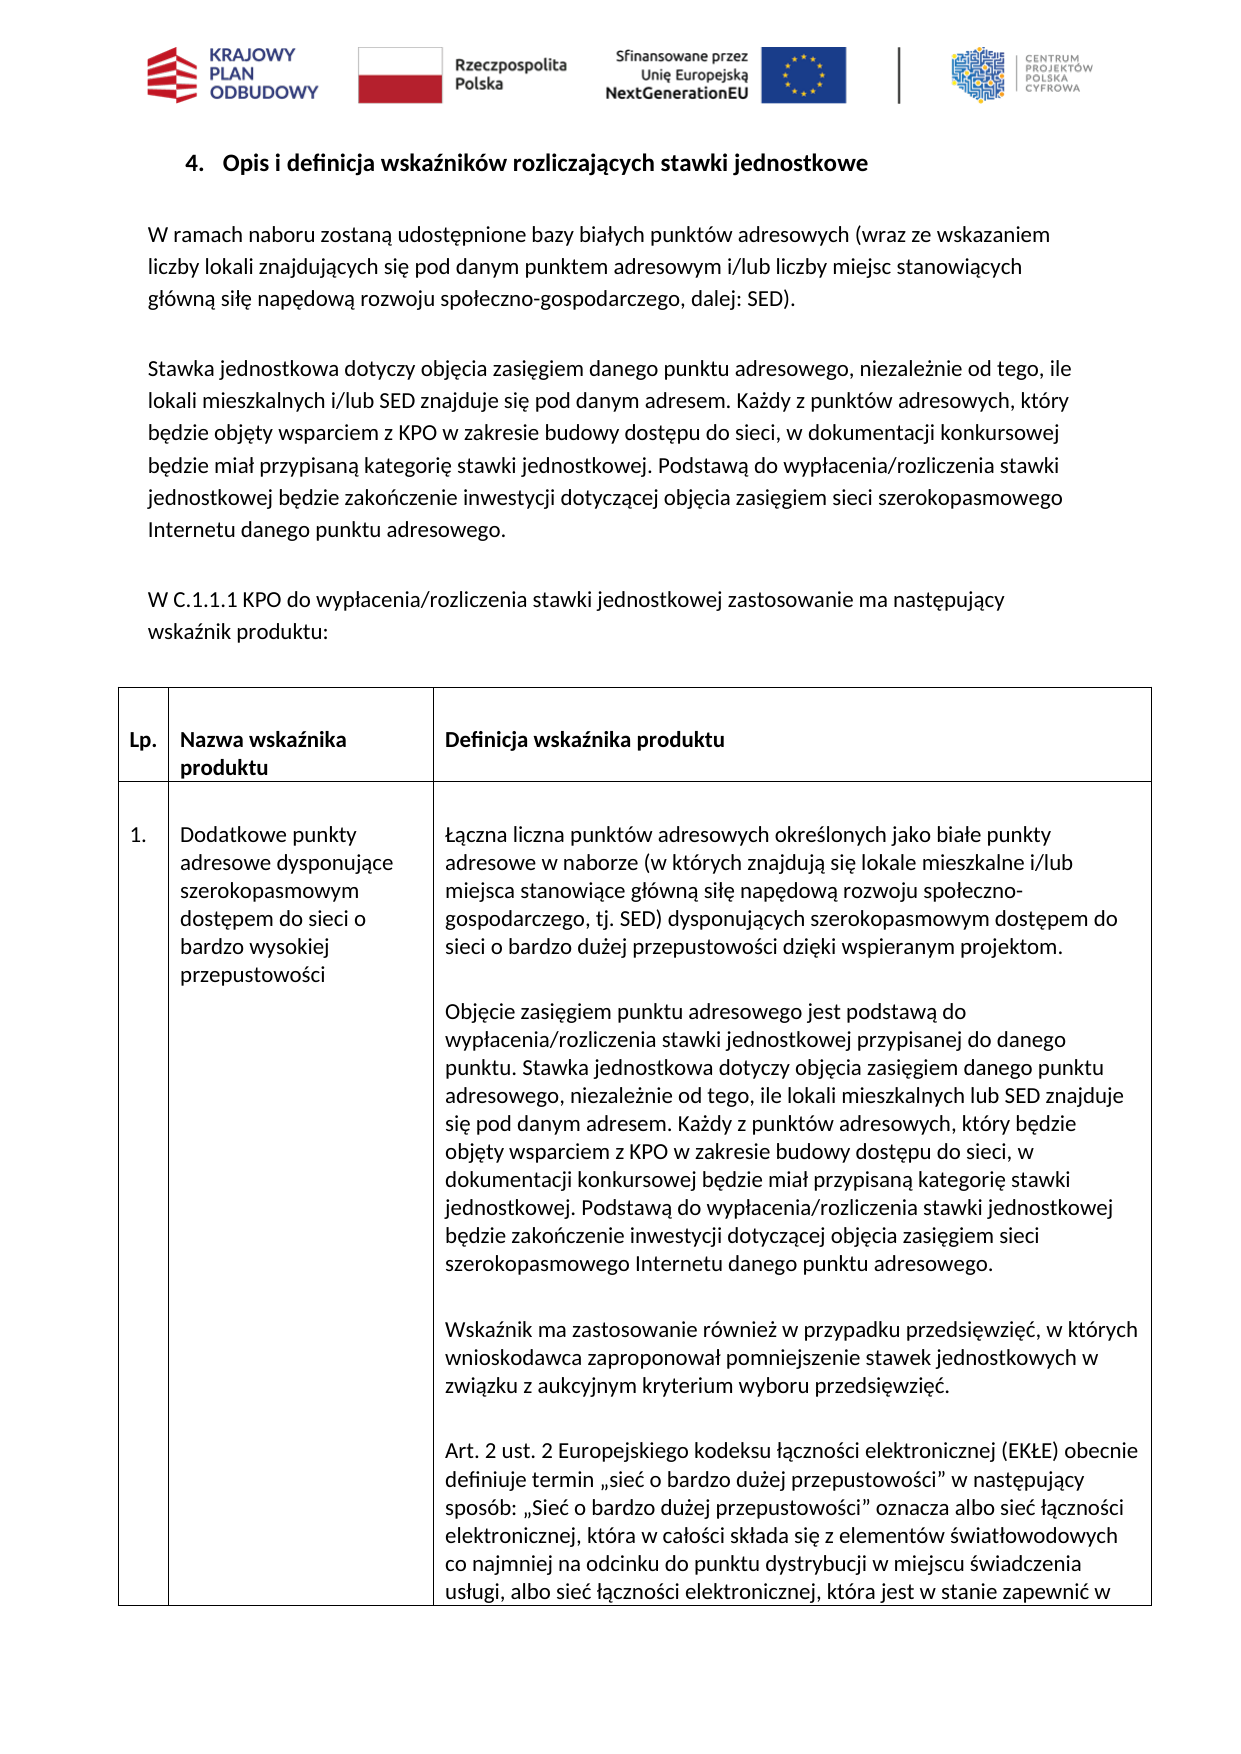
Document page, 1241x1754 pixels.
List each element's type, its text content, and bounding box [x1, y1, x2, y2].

table_header Definicja wskaźnika produktu [434, 688, 1151, 781]
subtitle Opis i definicja wskaźników rozliczających stawki jednostkowe [185, 148, 1093, 178]
text W C.1.1.1 KPO do wypłacenia/rozliczenia stawki jednostkowej zastosowanie ma następujący wskaźnik produktu: [148, 585, 1093, 645]
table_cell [169, 782, 433, 1605]
table_cell 1. [119, 782, 168, 1605]
table_header Nazwa wskaźnika produktu [169, 688, 433, 781]
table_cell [434, 782, 1151, 1605]
text Stawka jednostkowa dotyczy objęcia zasięgiem danego punktu adresowego, niezależnie od tego, ile lokali mieszkalnych i/lub SED znajduje się pod danym adresem. Każdy z punktów adresowych, który będzie objęty wsparciem z KPO w zakresie budowy dostępu do sieci, w dokumentacji konkursowej będzie miał przypisaną kategorię stawki jednostkowej. Podstawą do wypłacenia/rozliczenia stawki jednostkowej będzie zakończenie inwestycji dotyczącej objęcia zasięgiem sieci szerokopasmowego Internetu danego punktu adresowego. [148, 354, 1093, 543]
text W ramach naboru zostaną udostępnione bazy białych punktów adresowych (wraz ze wskazaniem liczby lokali znajdujących się pod danym punktem adresowym i/lub liczby miejsc stanowiących główną siłę napędową rozwoju społeczno-gospodarczego, dalej: SED). [148, 220, 1093, 312]
picture [147, 47, 1093, 104]
table_header Lp. [119, 688, 168, 781]
